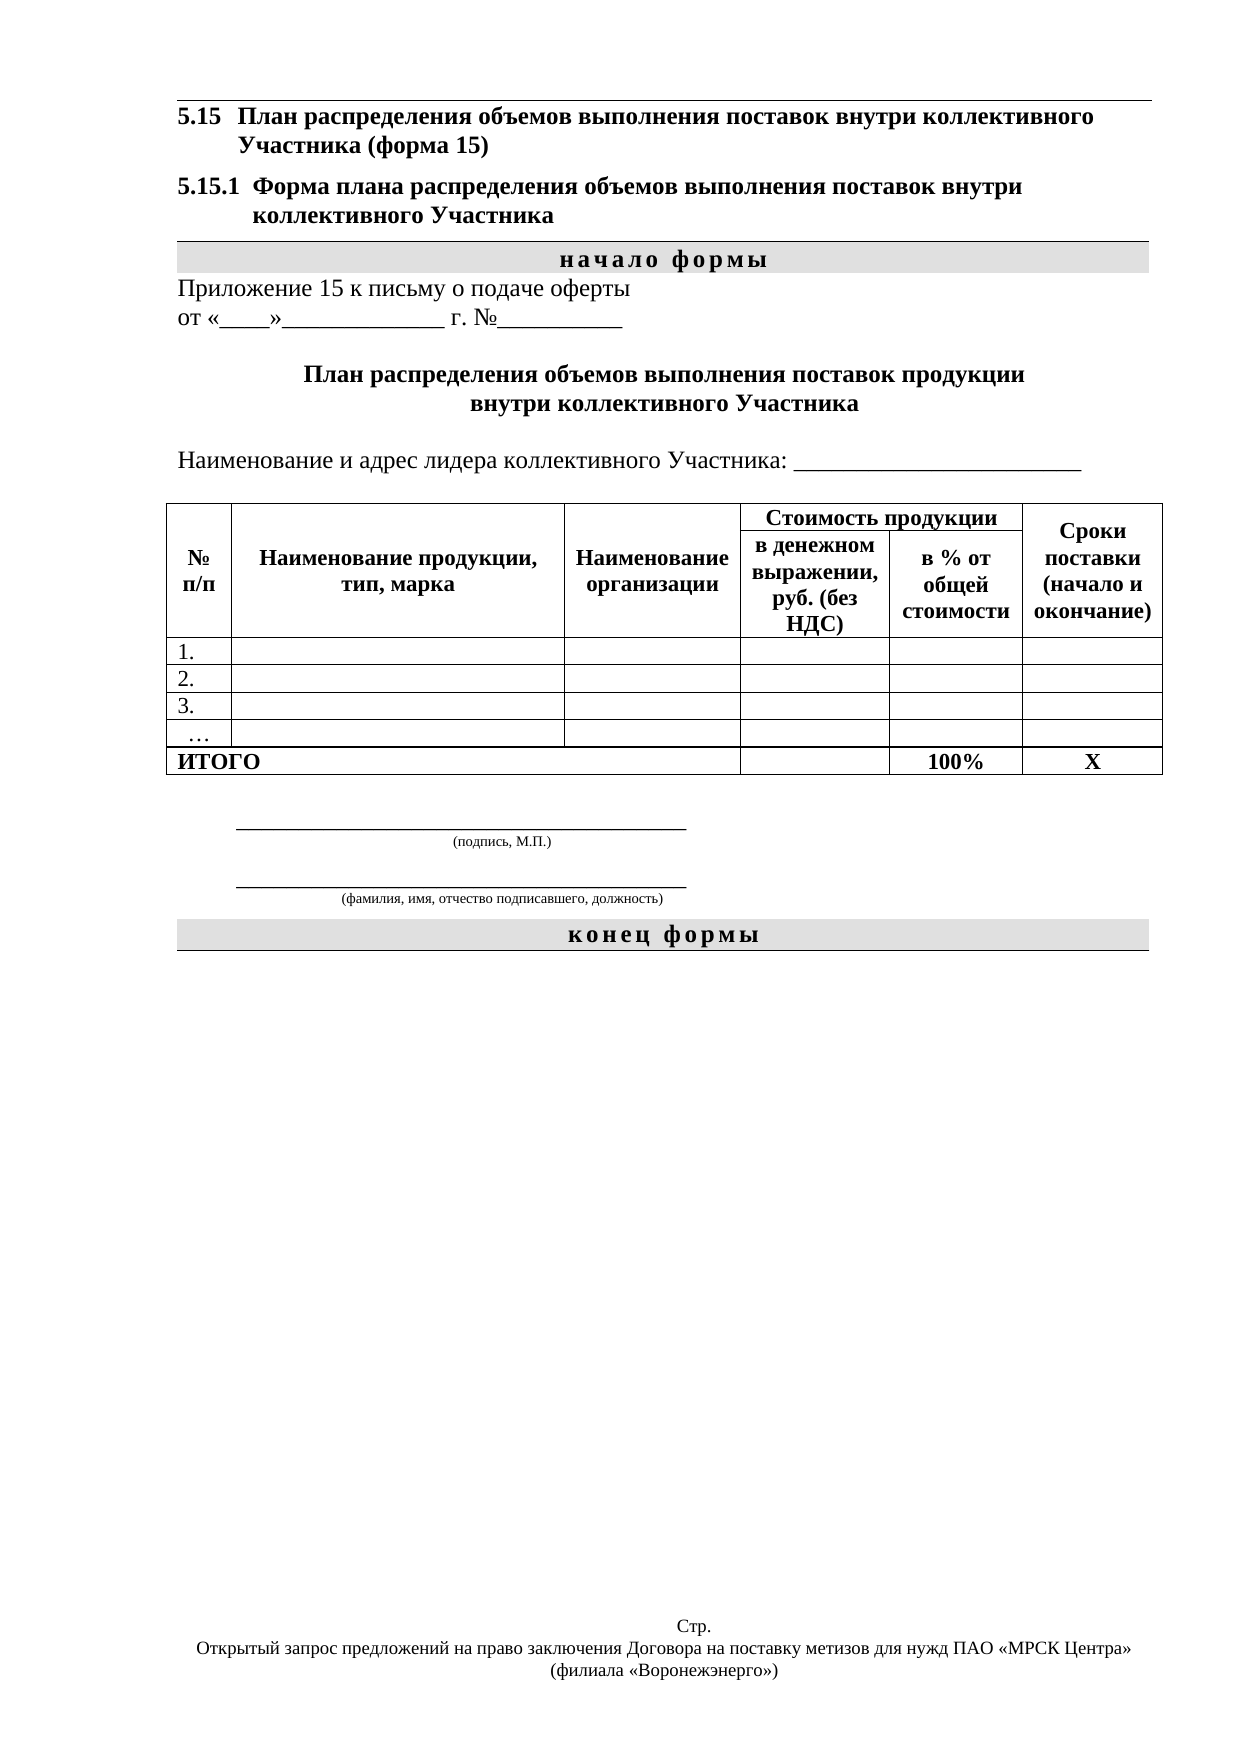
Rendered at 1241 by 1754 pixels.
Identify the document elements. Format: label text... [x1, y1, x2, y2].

table_cell [167, 665, 231, 692]
table_cell [890, 638, 1022, 664]
text План распределения объемов выполнения поставок продукции внутри коллективного Участника [177, 359, 1152, 417]
table_cell [741, 693, 889, 719]
table_cell [232, 693, 564, 719]
table_cell [232, 665, 564, 692]
table_header Сроки поставки (начало и окончание) [1023, 504, 1162, 637]
table_cell в % от общей стоимости [890, 531, 1022, 637]
table_cell [565, 638, 740, 664]
text (подпись, М.П.) [177, 833, 768, 862]
table_cell [890, 693, 1022, 719]
table_cell [1023, 638, 1162, 664]
table_header Стоимость продукции [741, 504, 1022, 530]
table_cell [1023, 720, 1162, 746]
table_cell [167, 638, 231, 664]
text Приложение 15 к письму о подаче оферты от «____»_____________ г. №__________ [177, 273, 1152, 330]
table_cell [565, 665, 740, 692]
table_cell [1023, 665, 1162, 692]
table_header Наименование организации [565, 504, 740, 637]
table_cell [741, 665, 889, 692]
text Наименование и адрес лидера коллективного Участника: _______________________ [177, 445, 1152, 474]
table_cell [741, 748, 889, 774]
table_cell Х [1023, 748, 1162, 774]
table_cell [232, 720, 564, 746]
table_header Наименование продукции, тип, марка [232, 504, 564, 637]
table_cell в денежном выражении, руб. (без НДС) [741, 531, 889, 637]
table_cell [565, 720, 740, 746]
table_cell [232, 638, 564, 664]
table_cell … [167, 720, 231, 746]
text начало формы [177, 242, 1149, 273]
text ____________________________________ [177, 804, 1152, 833]
table_cell [565, 693, 740, 719]
table_cell [1023, 693, 1162, 719]
table_cell 100% [890, 748, 1022, 774]
text ____________________________________ [177, 862, 1152, 890]
table_cell [890, 665, 1022, 692]
table_cell [741, 638, 889, 664]
table_cell [890, 720, 1022, 746]
table_header № п/п [167, 504, 231, 637]
subtitle Форма плана распределения объемов выполнения поставок внутри коллективного Участника [177, 171, 1152, 228]
table_cell [741, 720, 889, 746]
text конец формы [177, 919, 1149, 950]
table_cell [167, 693, 231, 719]
text (фамилия, имя, отчество подписавшего, должность) [177, 890, 768, 919]
subtitle План распределения объемов выполнения поставок внутри коллективного Участника (форма 15) [177, 101, 1152, 158]
table_cell ИТОГО [167, 748, 740, 774]
